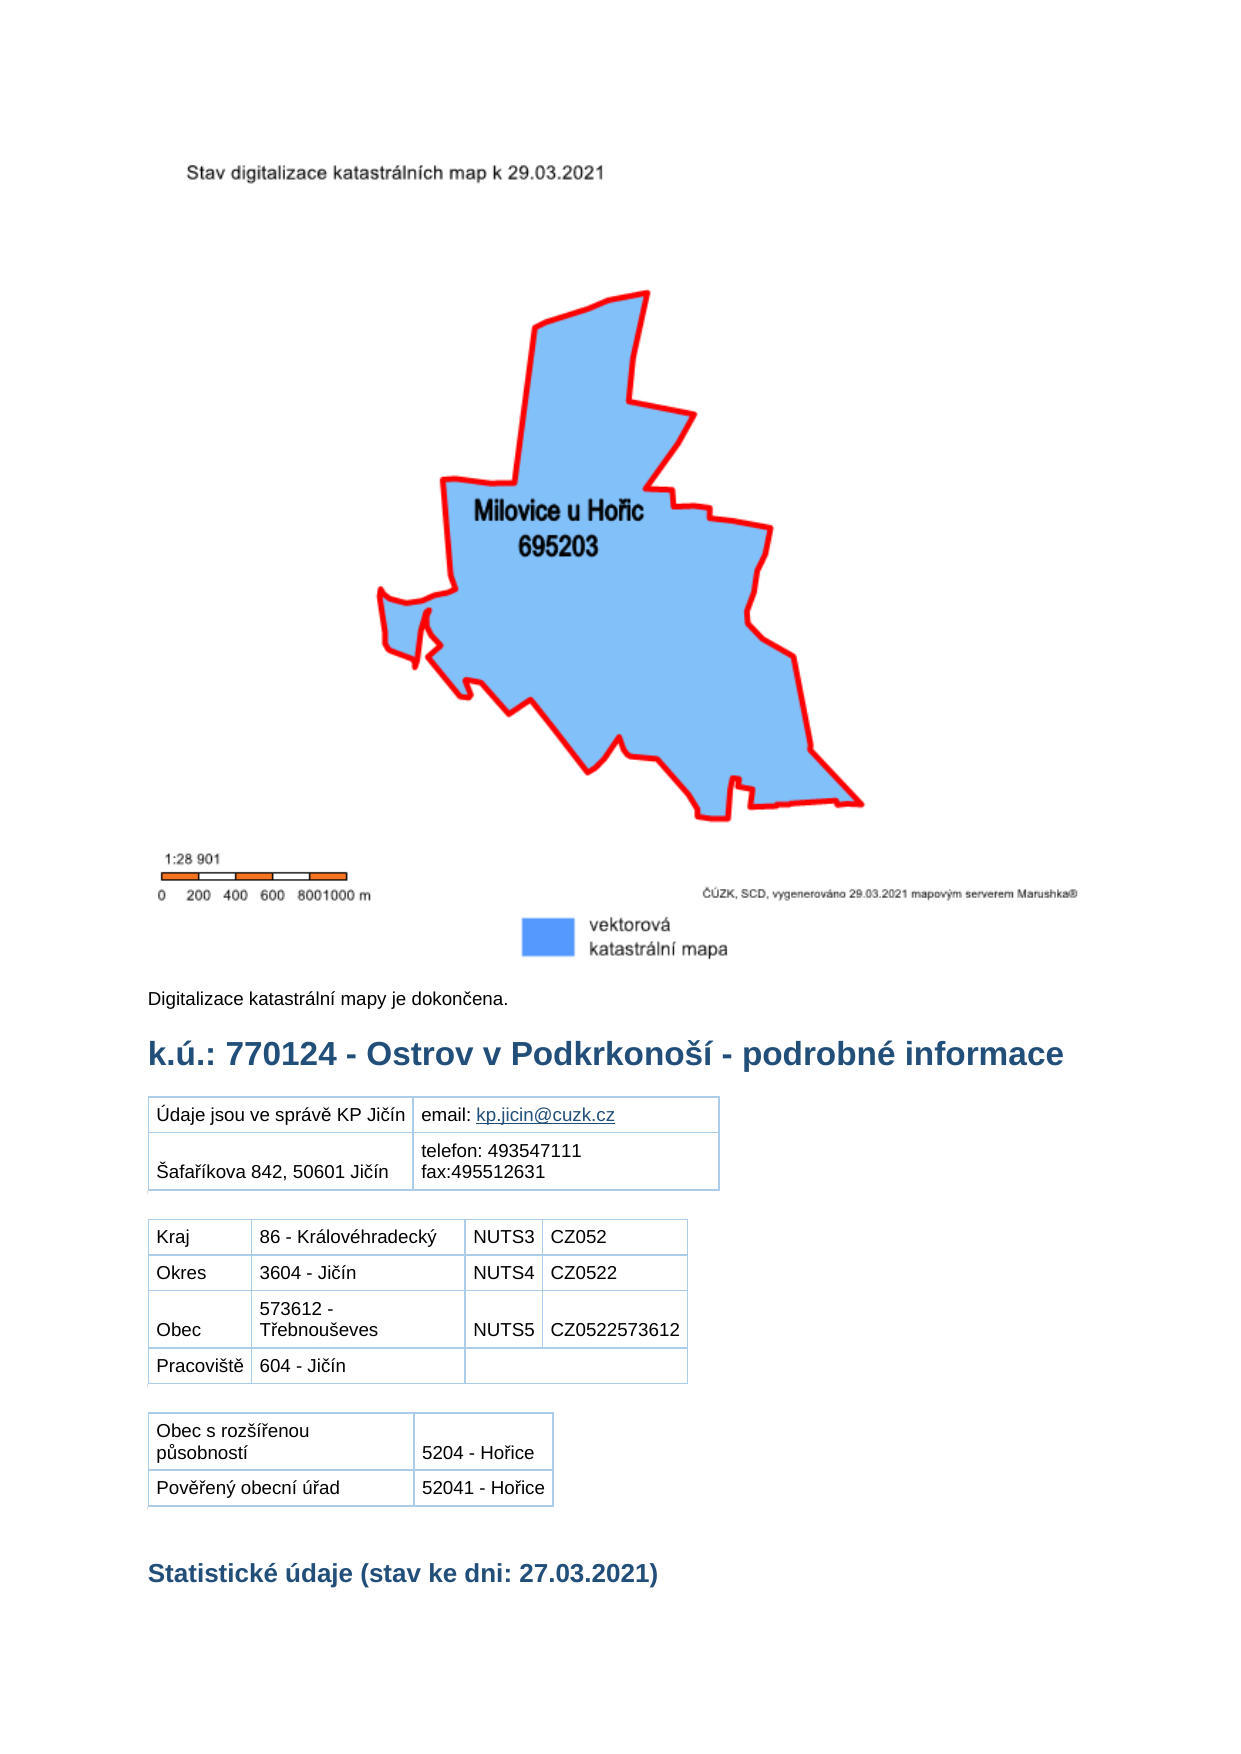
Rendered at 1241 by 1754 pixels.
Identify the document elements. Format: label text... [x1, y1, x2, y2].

table_cell 604 - Jičín [252, 1349, 464, 1383]
table_cell Šafaříkova 842, 50601 Jičín [149, 1133, 412, 1189]
table_cell telefon: 493547111 fax:495512631 [414, 1133, 718, 1189]
table_cell Pracoviště [149, 1349, 251, 1383]
picture [147, 147, 1093, 961]
table_cell NUTS5 [466, 1291, 542, 1347]
table_cell Pověřený obecní úřad [149, 1471, 413, 1505]
table_cell 573612 - Třebnouševes [252, 1291, 464, 1347]
text Digitalizace katastrální mapy je dokončena. [148, 964, 1093, 1009]
table_header Obec s rozšířenou působností [149, 1414, 413, 1469]
table_cell NUTS4 [466, 1256, 542, 1290]
table_cell 3604 - Jičín [252, 1256, 464, 1290]
table_header CZ052 [543, 1220, 687, 1254]
table_cell CZ0522 [543, 1256, 687, 1290]
table_cell [466, 1349, 687, 1383]
table_cell Obec [149, 1291, 251, 1347]
table_header Kraj [149, 1220, 251, 1254]
table_header 86 - Královéhradecký [252, 1220, 464, 1254]
table_cell 52041 - Hořice [415, 1471, 552, 1505]
table_header Údaje jsou ve správě KP Jičín [149, 1098, 412, 1132]
table_header email: kp.jicin@cuzk.cz [414, 1098, 718, 1132]
table_cell Okres [149, 1256, 251, 1290]
text k.ú.: 770124 - Ostrov v Podkrkonoší - podrobné informace [148, 1034, 1093, 1073]
table_cell CZ0522573612 [543, 1291, 687, 1347]
table_header 5204 - Hořice [415, 1414, 552, 1469]
text Statistické údaje (stav ke dni: 27.03.2021) [148, 1558, 1093, 1588]
table_header NUTS3 [466, 1220, 542, 1254]
